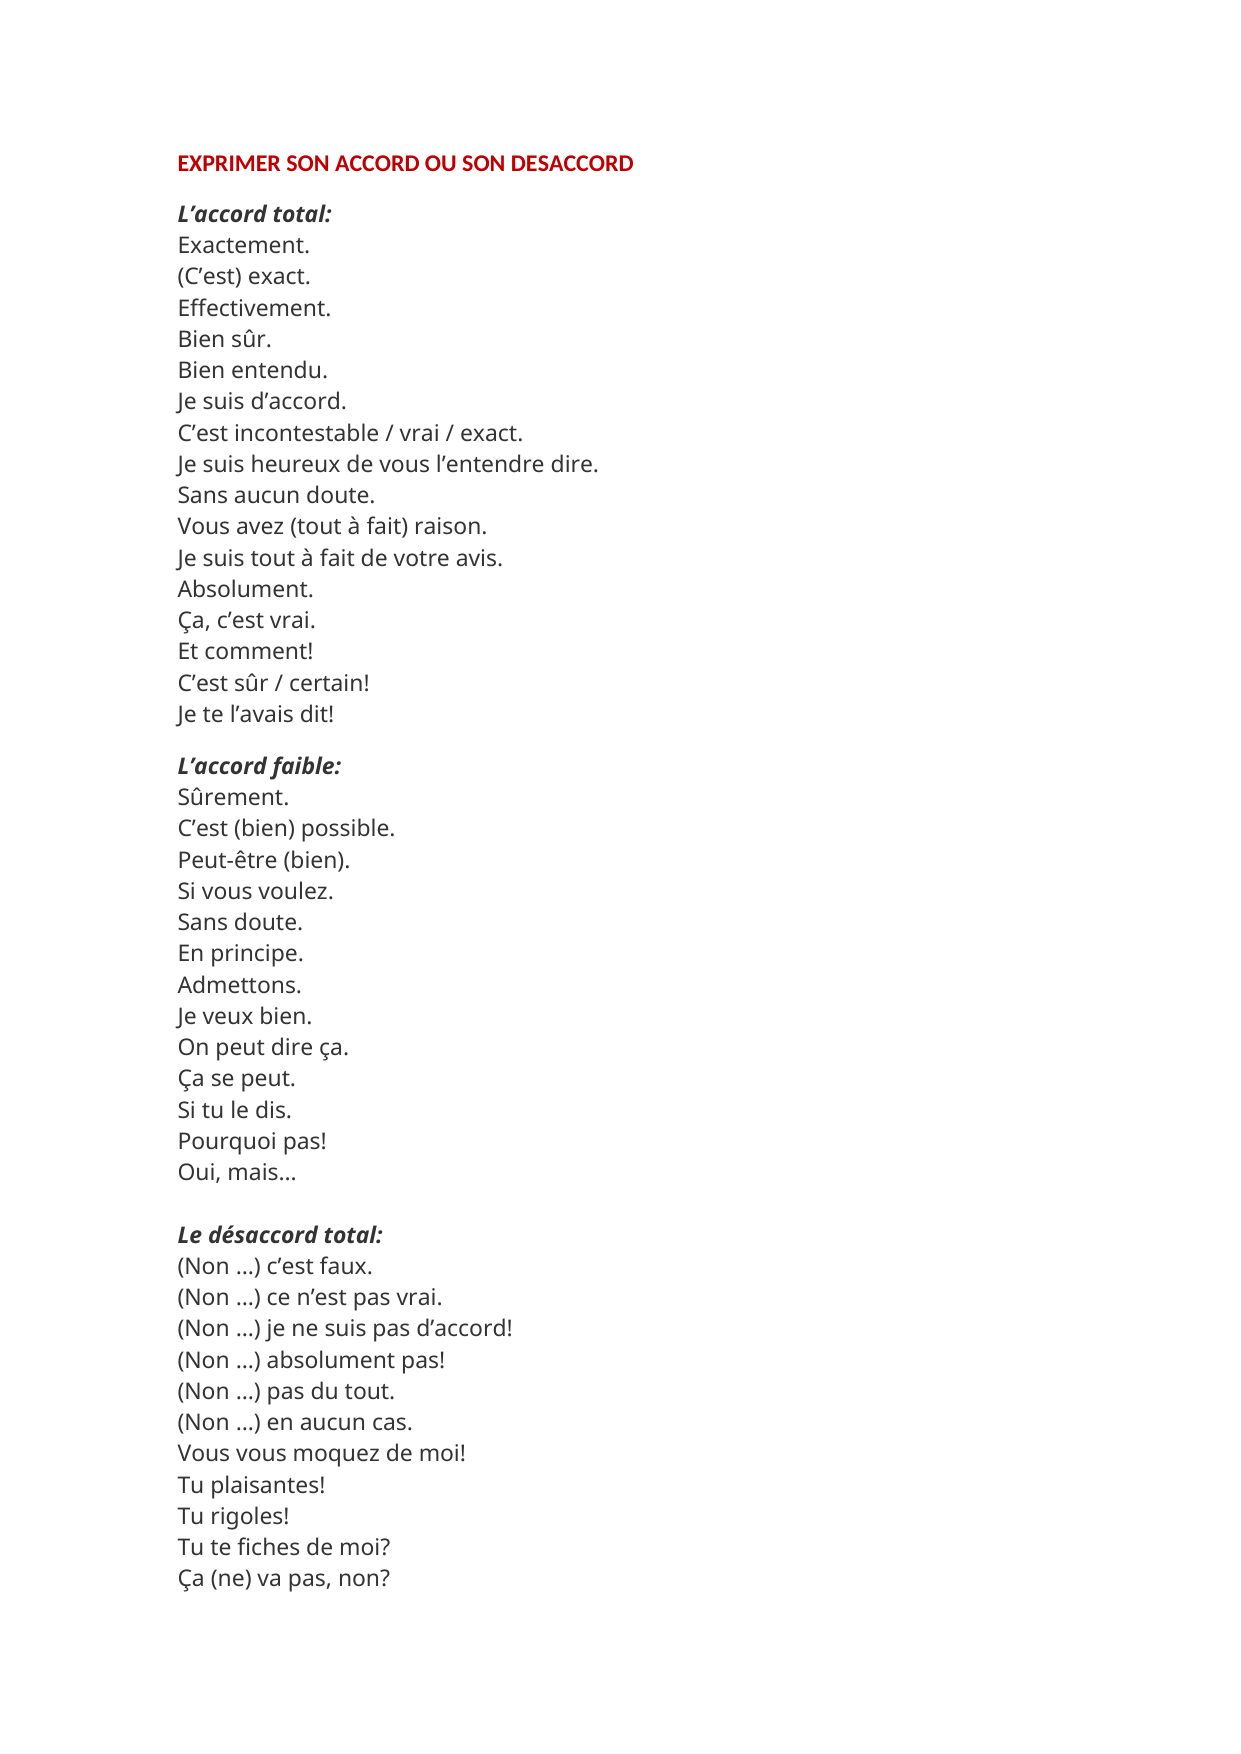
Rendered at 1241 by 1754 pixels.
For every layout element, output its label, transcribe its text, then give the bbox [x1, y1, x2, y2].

text L’accord total: Exactement. (C’est) exact. Effectivement. Bien sûr. Bien entendu. Je suis d’accord. C’est incontestable / vrai / exact. Je suis heureux de vous l’entendre dire. Sans aucun doute. Vous avez (tout à fait) raison. Je suis tout à fait de votre avis. Absolument. Ça, c’est vrai. Et comment! C’est sûr / certain! Je te l’avais dit! [177, 198, 1063, 729]
text EXPRIMER SON ACCORD OU SON DESACCORD [177, 148, 1063, 177]
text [177, 750, 1063, 1593]
